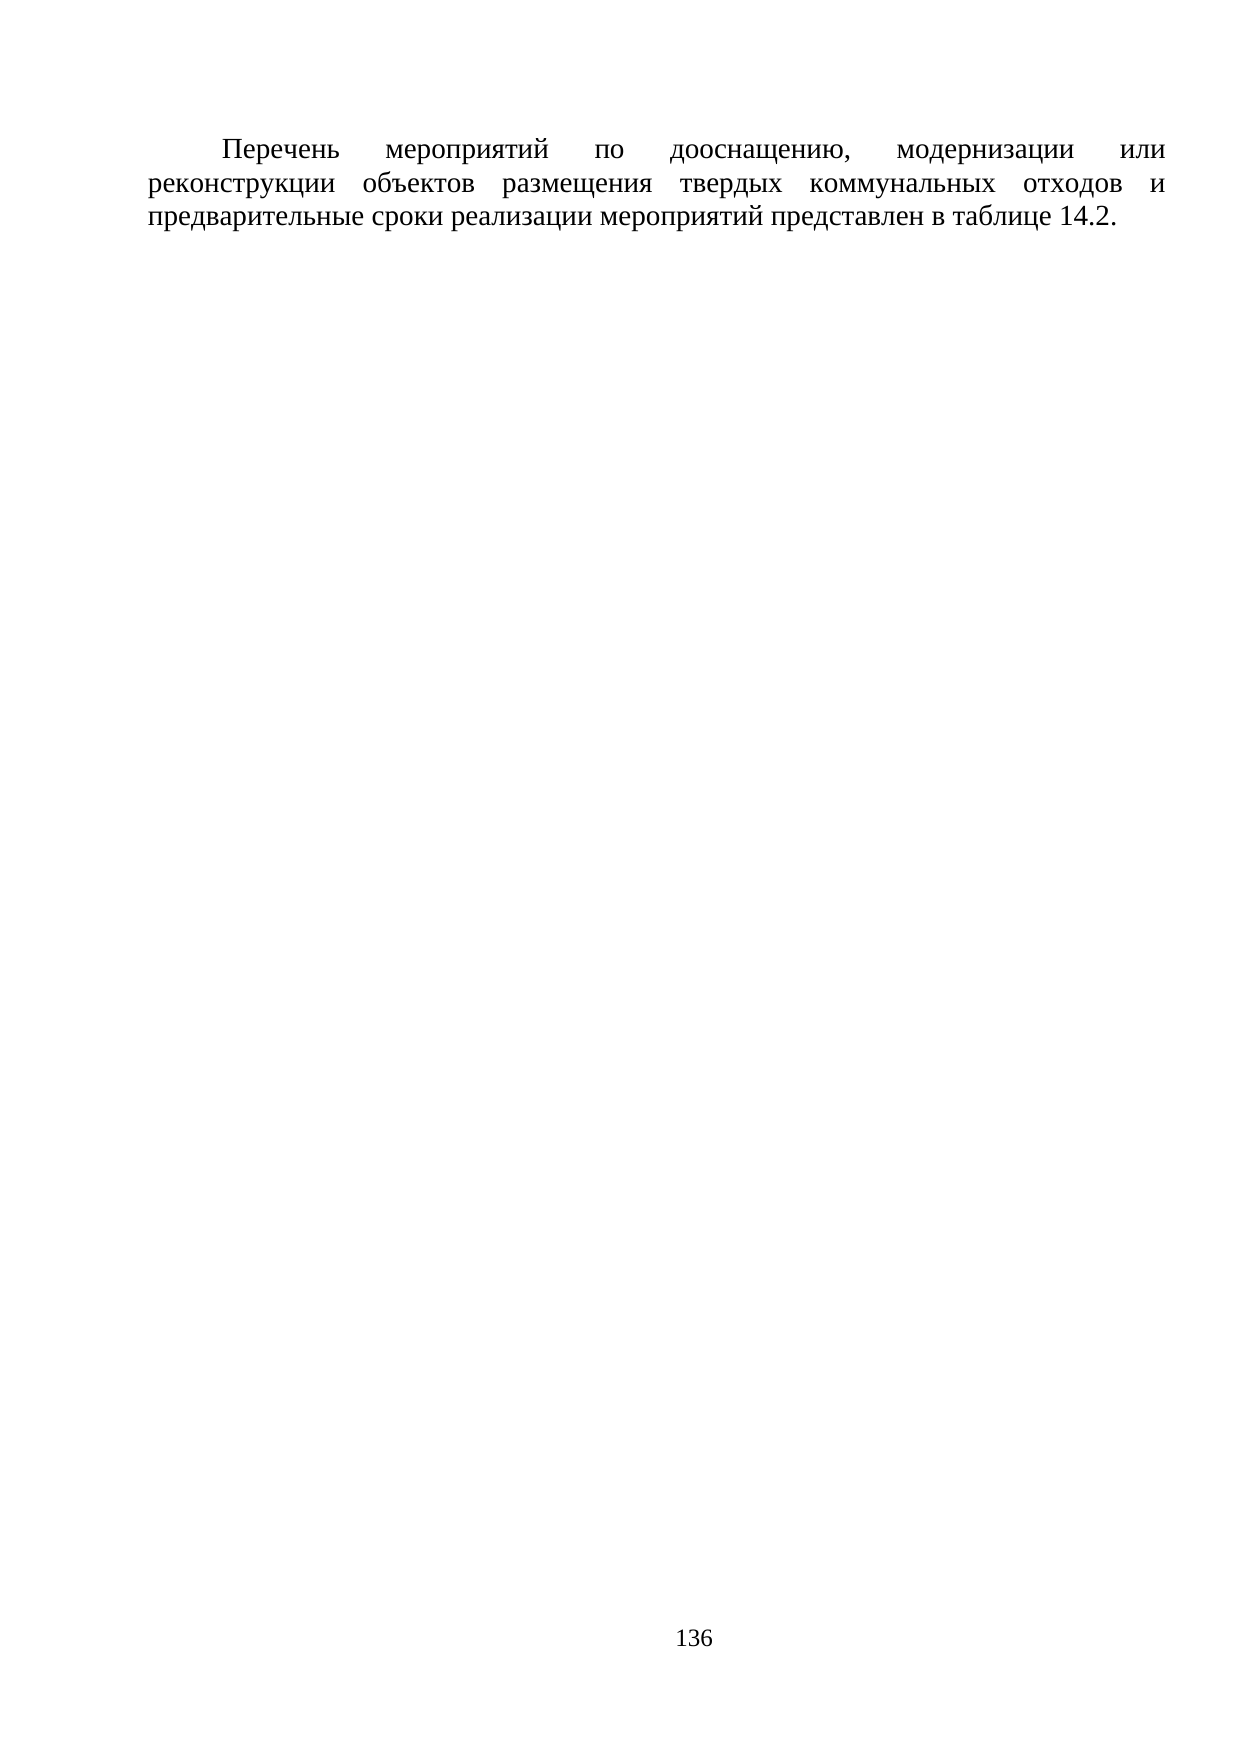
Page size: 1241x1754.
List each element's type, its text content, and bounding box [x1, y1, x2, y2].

text Перечень мероприятий по дооснащению, модернизации или реконструкции объектов размещения твердых коммунальных отходов и предварительные сроки реализации мероприятий представлен в таблице 14.2. [148, 131, 1166, 232]
